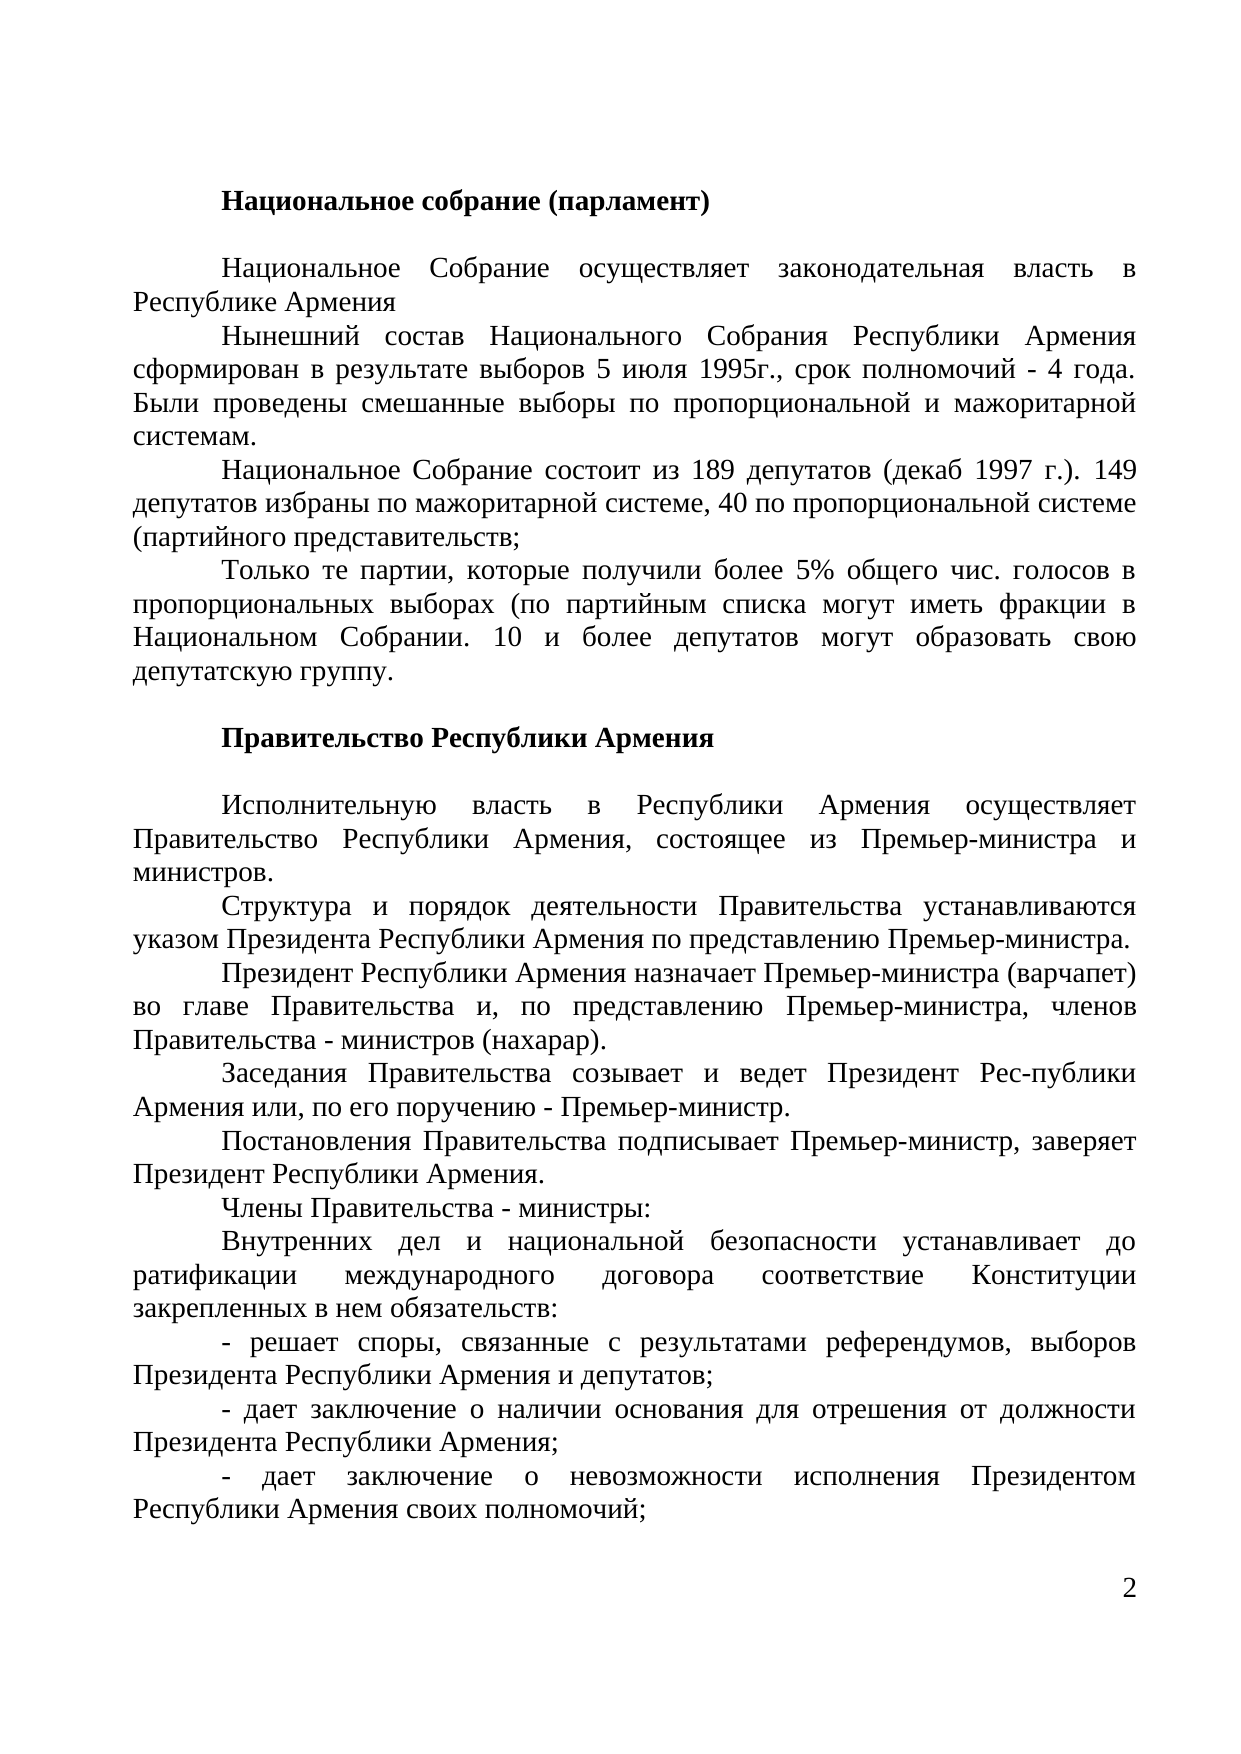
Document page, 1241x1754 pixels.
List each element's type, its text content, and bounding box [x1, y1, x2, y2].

text Заседания Правительства созывает и ведет Президент Рес-публики Армения или, по его поручению - Премьер-министр. [133, 1056, 1137, 1123]
text Нынешний состав Национального Собрания Республики Армения сформирован в результате выборов 5 июля 1995г., срок полномочий - 4 года. Были проведены смешанные выборы по пропорциональной и мажоритарной системам. [133, 318, 1137, 452]
text Национальное Собрание состоит из 189 депутатов (декаб 1997 г.). 149 депутатов избраны по мажоритарной системе, 40 по пропорциональной системе (партийного представительств; [133, 452, 1137, 552]
text Национальное Собрание осуществляет законодательная власть в Республике Армения [133, 251, 1137, 318]
text - решает споры, связанные с результатами референдумов, выборов Президента Республики Армения и депутатов; [133, 1324, 1137, 1391]
text Постановления Правительства подписывает Премьер-министр, заверяет Президент Республики Армения. [133, 1123, 1137, 1190]
text Исполнительную власть в Республики Армения осуществляет Правительство Республики Армения, состоящее из Премьер-министра и министров. [133, 787, 1137, 888]
text Национальное собрание (парламент) [133, 183, 1137, 217]
text Члены Правительства - министры: [133, 1190, 1137, 1223]
text Структура и порядок деятельности Правительства устанавливаются указом Президента Республики Армения по представлению Премьер-министра. [133, 888, 1137, 955]
text - дает заключение о наличии основания для отрешения от должности Президента Республики Армения; [133, 1391, 1137, 1458]
subtitle Правительство Республики Армения [133, 720, 1137, 754]
text Президент Республики Армения назначает Премьер-министра (варчапет) во главе Правительства и, по представлению Премьер-министра, членов Правительства - министров (нахарар). [133, 955, 1137, 1056]
text Только те партии, которые получили более 5% общего чис. голосов в пропорциональных выборах (по партийным списка могут иметь фракции в Национальном Собрании. 10 и более депутатов могут образовать свою депутатскую группу. [133, 552, 1137, 687]
text - дает заключение о невозможности исполнения Президентом Республики Армения своих полномочий; [133, 1458, 1137, 1525]
text Внутренних дел и национальной безопасности устанавливает до ратификации международного договора соответствие Конституции закрепленных в нем обязательств: [133, 1223, 1137, 1324]
